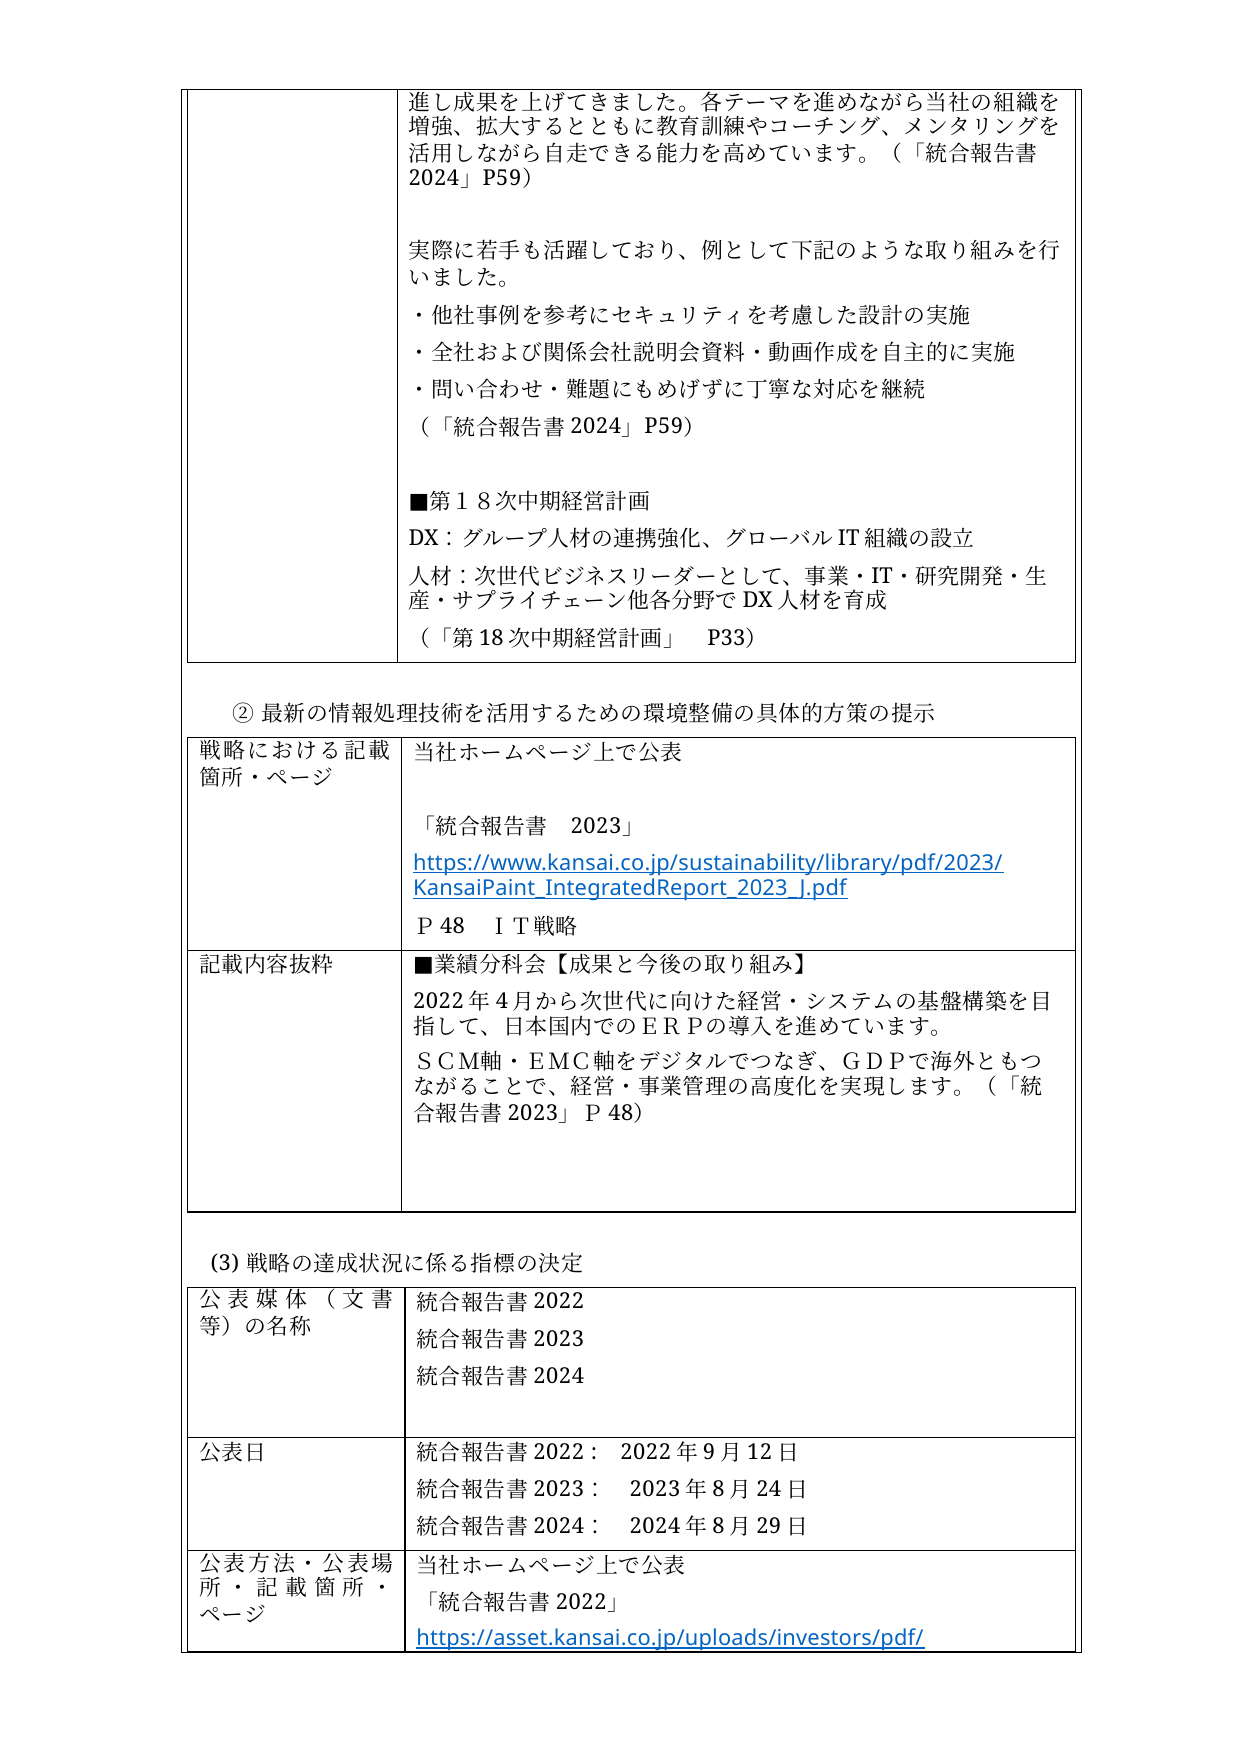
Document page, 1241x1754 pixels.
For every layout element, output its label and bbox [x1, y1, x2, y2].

table_cell [182, 90, 1081, 1652]
